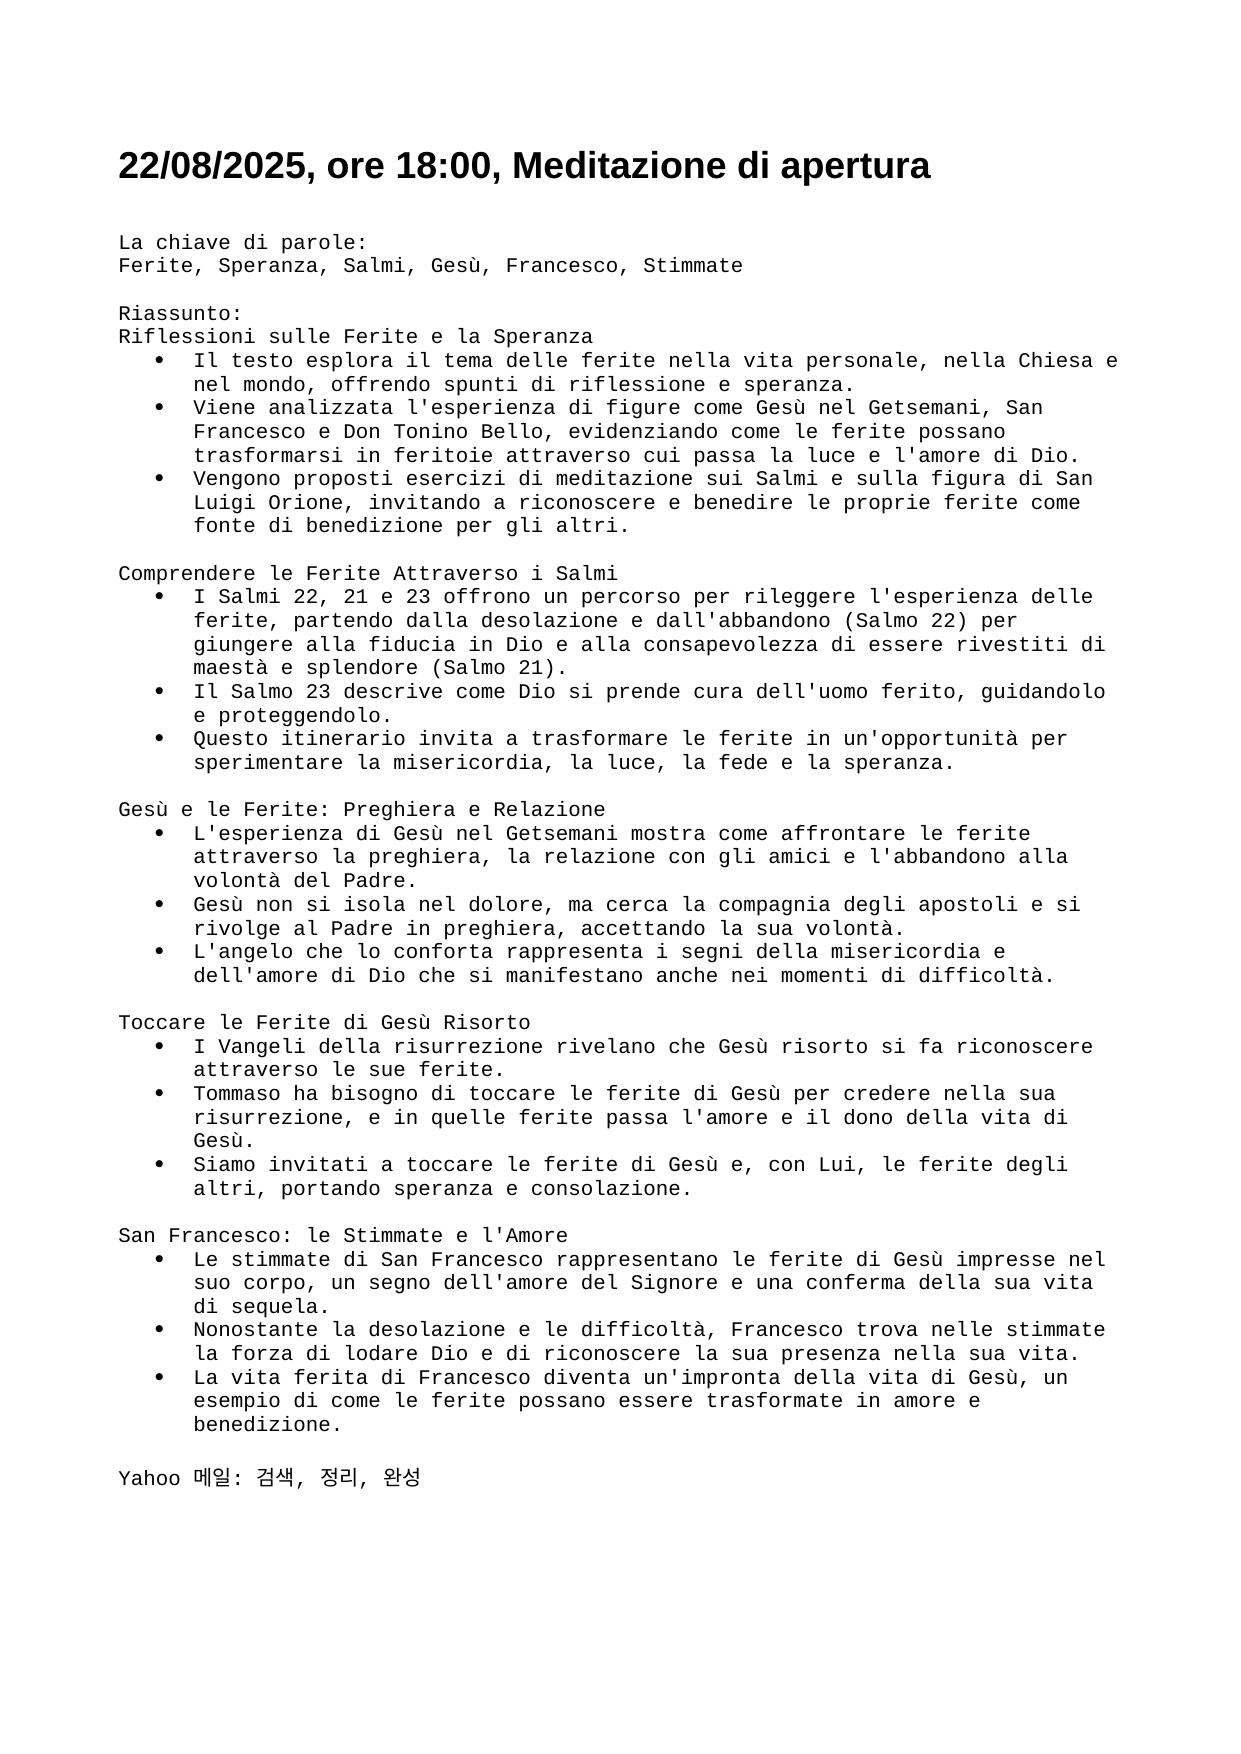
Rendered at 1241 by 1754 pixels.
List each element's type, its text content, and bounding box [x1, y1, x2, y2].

text Riflessioni sulle Ferite e la Speranza [118, 326, 1122, 350]
list Le stimmate di San Francesco rappresentano le ferite di Gesù impresse nel suo corpo, un segno dell'amore del Signore e una conferma della sua vita di sequela. [156, 1248, 1122, 1319]
list Tommaso ha bisogno di toccare le ferite di Gesù per credere nella sua risurrezione, e in quelle ferite passa l'amore e il dono della vita di Gesù. [156, 1083, 1122, 1154]
list La vita ferita di Francesco diventa un'impronta della vita di Gesù, un esempio di come le ferite possano essere trasformate in amore e benedizione. [156, 1367, 1122, 1438]
text Yahoo 메일: 검색, 정리, 완성 [118, 1461, 1122, 1492]
text Ferite, Speranza, Salmi, Gesù, Francesco, Stimmate [118, 255, 1122, 279]
list I Vangeli della risurrezione rivelano che Gesù risorto si fa riconoscere attraverso le sue ferite. [156, 1036, 1122, 1083]
list Nonostante la desolazione e le difficoltà, Francesco trova nelle stimmate la forza di lodare Dio e di riconoscere la sua presenza nella sua vita. [156, 1319, 1122, 1367]
list Gesù non si isola nel dolore, ma cerca la compagnia degli apostoli e si rivolge al Padre in preghiera, accettando la sua volontà. [156, 894, 1122, 941]
list Viene analizzata l'esperienza di figure come Gesù nel Getsemani, San Francesco e Don Tonino Bello, evidenziando come le ferite possano trasformarsi in feritoie attraverso cui passa la luce e l'amore di Dio. [156, 397, 1122, 468]
text Toccare le Ferite di Gesù Risorto [118, 1012, 1122, 1036]
subtitle 22/08/2025, ore 18:00, Meditazione di apertura [118, 143, 1122, 186]
text La chiave di parole: [118, 232, 1122, 255]
list I Salmi 22, 21 e 23 offrono un percorso per rileggere l'esperienza delle ferite, partendo dalla desolazione e dall'abbandono (Salmo 22) per giungere alla fiducia in Dio e alla consapevolezza di essere rivestiti di maestà e splendore (Salmo 21). [156, 586, 1122, 681]
text San Francesco: le Stimmate e l'Amore [118, 1225, 1122, 1248]
list Il testo esplora il tema delle ferite nella vita personale, nella Chiesa e nel mondo, offrendo spunti di riflessione e speranza. [156, 350, 1122, 397]
list Questo itinerario invita a trasformare le ferite in un'opportunità per sperimentare la misericordia, la luce, la fede e la speranza. [156, 728, 1122, 776]
text Riassunto: [118, 303, 1122, 326]
list L'angelo che lo conforta rappresenta i segni della misericordia e dell'amore di Dio che si manifestano anche nei momenti di difficoltà. [156, 941, 1122, 988]
text Comprendere le Ferite Attraverso i Salmi [118, 563, 1122, 586]
list Siamo invitati a toccare le ferite di Gesù e, con Lui, le ferite degli altri, portando speranza e consolazione. [156, 1154, 1122, 1201]
list Vengono proposti esercizi di meditazione sui Salmi e sulla figura di San Luigi Orione, invitando a riconoscere e benedire le proprie ferite come fonte di benedizione per gli altri. [156, 468, 1122, 539]
text Gesù e le Ferite: Preghiera e Relazione [118, 799, 1122, 823]
list Il Salmo 23 descrive come Dio si prende cura dell'uomo ferito, guidandolo e proteggendolo. [156, 681, 1122, 728]
list L'esperienza di Gesù nel Getsemani mostra come affrontare le ferite attraverso la preghiera, la relazione con gli amici e l'abbandono alla volontà del Padre. [156, 823, 1122, 894]
